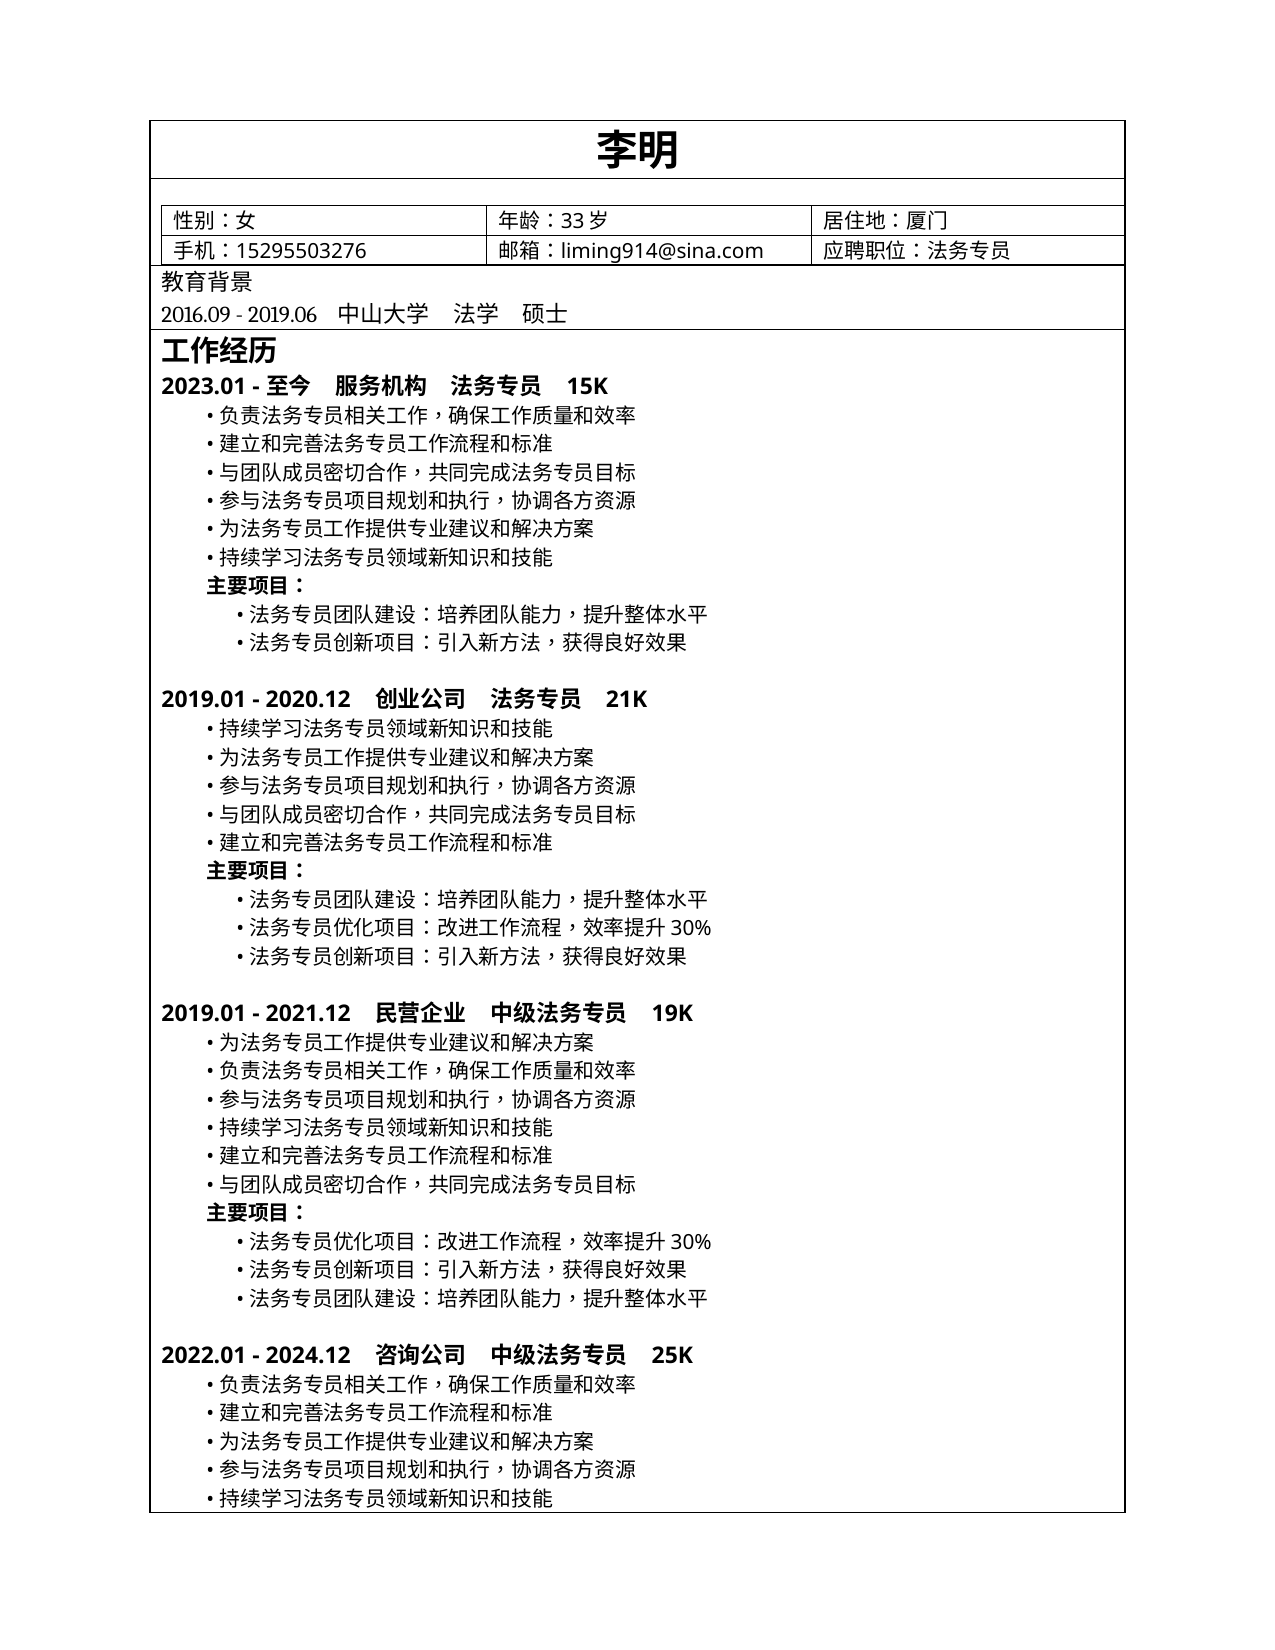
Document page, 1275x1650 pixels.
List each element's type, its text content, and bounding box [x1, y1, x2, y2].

table_header 李明 [151, 121, 1124, 178]
table_cell 教育背景 2016.09 - 2019.06 中山大学 法学 硕士 [151, 266, 1124, 329]
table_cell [151, 330, 1124, 1512]
table_cell [151, 179, 1124, 265]
